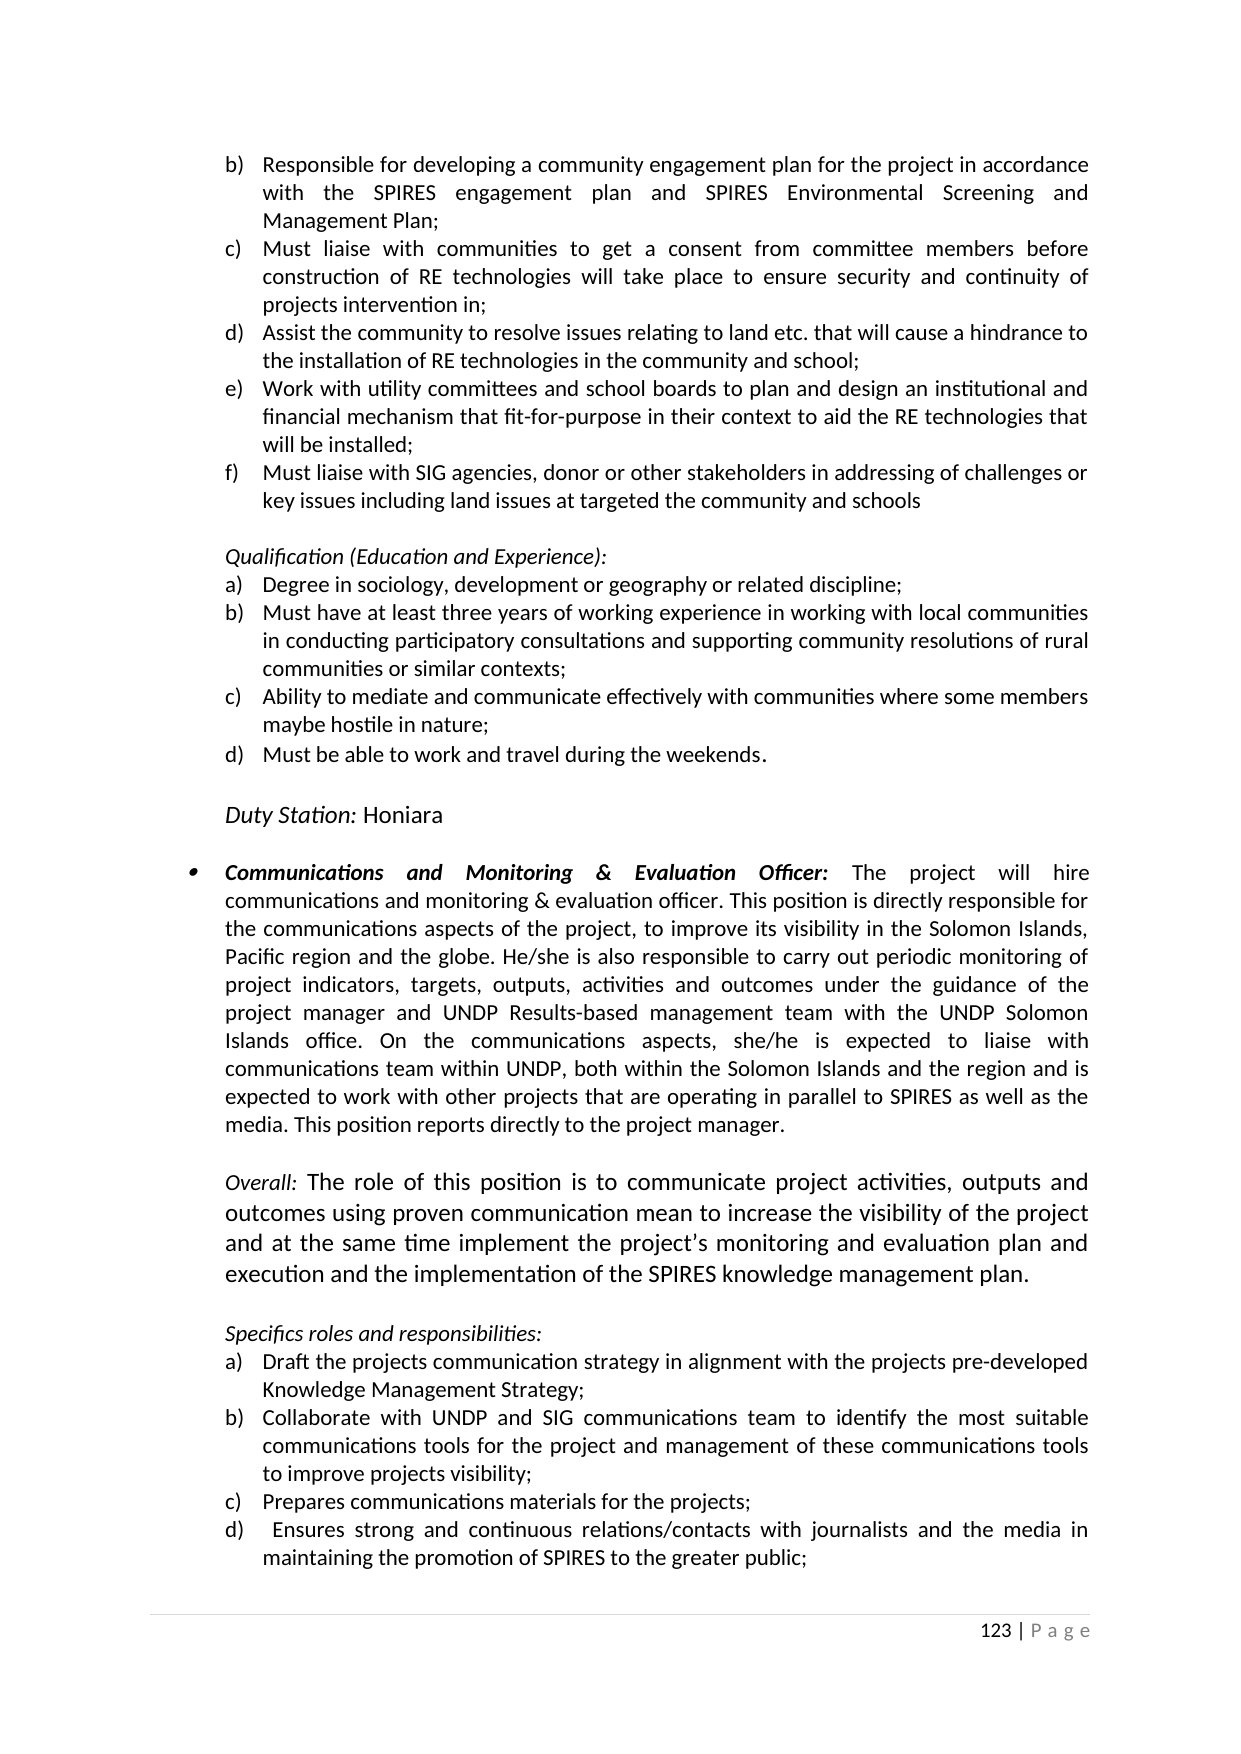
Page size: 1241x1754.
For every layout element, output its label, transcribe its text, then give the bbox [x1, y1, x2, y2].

list Communications and Monitoring & Evaluation Officer: The project will hire communications and monitoring & evaluation officer. This position is directly responsible for the communications aspects of the project, to improve its visibility in the Solomon Islands, Pacific region and the globe. He/she is also responsible to carry out periodic monitoring of project indicators, targets, outputs, activities and outcomes under the guidance of the project manager and UNDP Results-based management team with the UNDP Solomon Islands office. On the communications aspects, she/he is expected to liaise with communications team within UNDP, both within the Solomon Islands and the region and is expected to work with other projects that are operating in parallel to SPIRES as well as the media. This position reports directly to the project manager. [187, 858, 1090, 1138]
list Ensures strong and continuous relations/contacts with journalists and the media in maintaining the promotion of SPIRES to the greater public; [225, 1515, 1090, 1571]
list Must liaise with SIG agencies, donor or other stakeholders in addressing of challenges or key issues including land issues at targeted the community and schools [225, 458, 1090, 514]
list Must have at least three years of working experience in working with local communities in conducting participatory consultations and supporting community resolutions of rural communities or similar contexts; [225, 598, 1090, 682]
list Duty Station: Honiara [225, 799, 1090, 830]
list Responsible for developing a community engagement plan for the project in accordance with the SPIRES engagement plan and SPIRES Environmental Screening and Management Plan; [225, 150, 1090, 234]
list Ability to mediate and communicate effectively with communities where some members maybe hostile in nature; [225, 682, 1090, 738]
list Overall: The role of this position is to communicate project activities, outputs and outcomes using proven communication mean to increase the visibility of the project and at the same time implement the project’s monitoring and evaluation plan and execution and the implementation of the SPIRES knowledge management plan. [225, 1166, 1090, 1288]
list Must liaise with communities to get a consent from committee members before construction of RE technologies will take place to ensure security and continuity of projects intervention in; [225, 234, 1090, 318]
list Must be able to work and travel during the weekends. [225, 738, 1090, 769]
list Prepares communications materials for the projects; [225, 1487, 1090, 1515]
list Work with utility committees and school boards to plan and design an institutional and financial mechanism that fit-for-purpose in their context to aid the RE technologies that will be installed; [225, 374, 1090, 458]
list Degree in sociology, development or geography or related discipline; [225, 570, 1090, 598]
list Assist the community to resolve issues relating to land etc. that will cause a hindrance to the installation of RE technologies in the community and school; [225, 318, 1090, 374]
list Collaborate with UNDP and SIG communications team to identify the most suitable communications tools for the project and management of these communications tools to improve projects visibility; [225, 1403, 1090, 1487]
list Draft the projects communication strategy in alignment with the projects pre-developed Knowledge Management Strategy; [225, 1347, 1090, 1403]
list Qualification (Education and Experience): [225, 542, 1090, 570]
list Specifics roles and responsibilities: [225, 1319, 1090, 1347]
